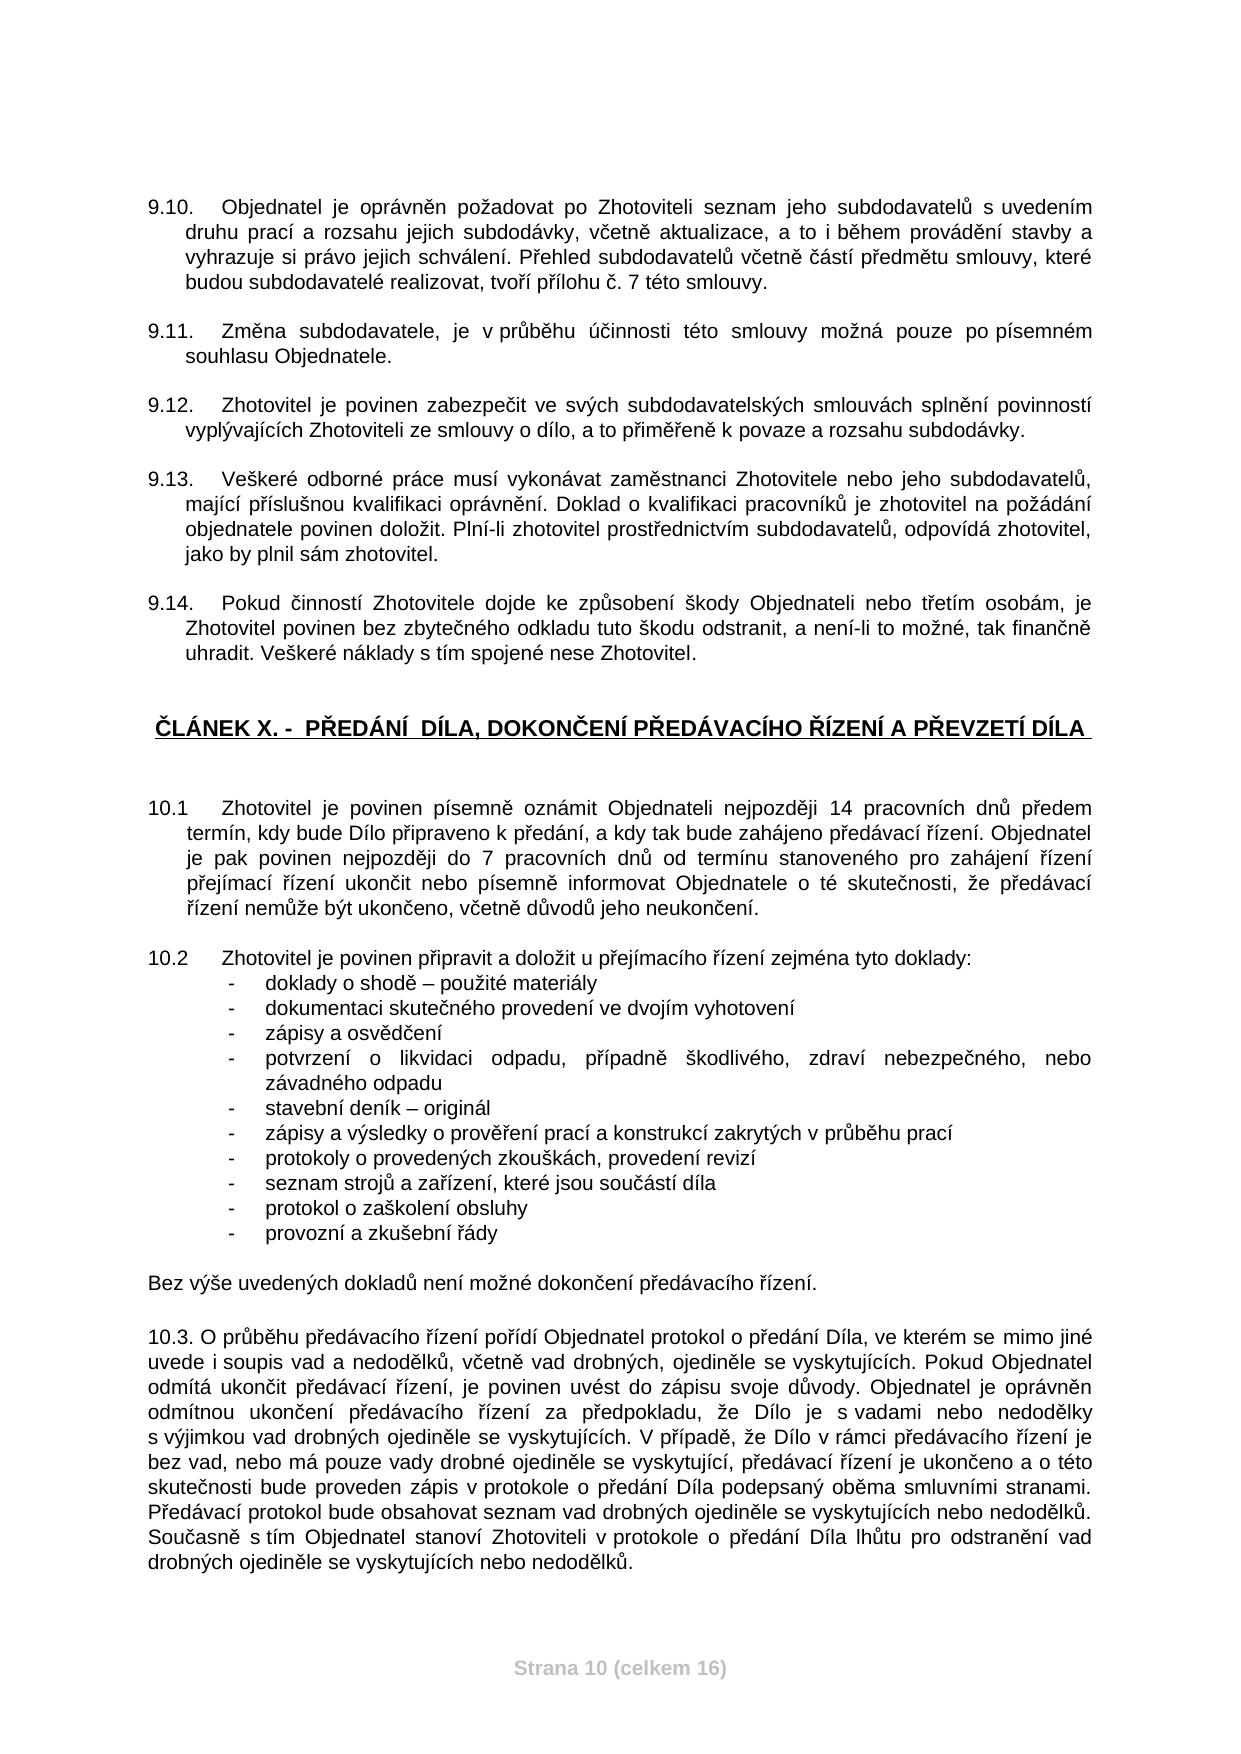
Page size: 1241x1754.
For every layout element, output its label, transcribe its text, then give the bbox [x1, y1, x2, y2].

list zápisy a osvědčení [228, 1020, 1093, 1045]
list Zhotovitel je povinen připravit a doložit u přejímacího řízení zejména tyto doklady: [148, 945, 1093, 970]
list Zhotovitel je povinen zabezpečit ve svých subdodavatelských smlouvách splnění povinností vyplývajících Zhotoviteli ze smlouvy o dílo, a to přiměřeně k povaze a rozsahu subdodávky. [148, 392, 1093, 442]
list potvrzení o likvidaci odpadu, případně škodlivého, zdraví nebezpečného, nebo závadného odpadu [228, 1045, 1093, 1095]
list stavební deník – originál [228, 1095, 1093, 1120]
list Zhotovitel je povinen písemně oznámit Objednateli nejpozději 14 pracovních dnů předem termín, kdy bude Dílo připraveno k předání, a kdy tak bude zahájeno předávací řízení. Objednatel je pak povinen nejpozději do 7 pracovních dnů od termínu stanoveného pro zahájení řízení přejímací řízení ukončit nebo písemně informovat Objednatele o té skutečnosti, že předávací řízení nemůže být ukončeno, včetně důvodů jeho neukončení. [148, 795, 1093, 920]
list Veškeré odborné práce musí vykonávat zaměstnanci Zhotovitele nebo jeho subdodavatelů, mající příslušnou kvalifikaci oprávnění. Doklad o kvalifikaci pracovníků je zhotovitel na požádání objednatele povinen doložit. Plní-li zhotovitel prostřednictvím subdodavatelů, odpovídá zhotovitel, jako by plnil sám zhotovitel. [148, 466, 1093, 566]
list provozní a zkušební řády [228, 1220, 1093, 1245]
list Změna subdodavatele, je v průběhu účinnosti této smlouvy možná pouze po písemném souhlasu Objednatele. [148, 318, 1093, 368]
list dokumentaci skutečného provedení ve dvojím vyhotovení [228, 995, 1093, 1020]
text 10.3. O průběhu předávacího řízení pořídí Objednatel protokol o předání Díla, ve kterém se mimo jiné uvede i soupis vad a nedodělků, včetně vad drobných, ojediněle se vyskytujících. Pokud Objednatel odmítá ukončit předávací řízení, je povinen uvést do zápisu svoje důvody. Objednatel je oprávněn odmítnou ukončení předávacího řízení za předpokladu, že Dílo je s vadami nebo nedodělky s výjimkou vad drobných ojediněle se vyskytujících. V případě, že Dílo v rámci předávacího řízení je bez vad, nebo má pouze vady drobné ojediněle se vyskytující, předávací řízení je ukončeno a o této skutečnosti bude proveden zápis v protokole o předání Díla podepsaný oběma smluvními stranami. Předávací protokol bude obsahovat seznam vad drobných ojediněle se vyskytujících nebo nedodělků. Současně s tím Objednatel stanoví Zhotoviteli v protokole o předání Díla lhůtu pro odstranění vad drobných ojediněle se vyskytujících nebo nedodělků. [148, 1324, 1093, 1574]
list Pokud činností Zhotovitele dojde ke způsobení škody Objednateli nebo třetím osobám, je Zhotovitel povinen bez zbytečného odkladu tuto škodu odstranit, a není-li to možné, tak finančně uhradit. Veškeré náklady s tím spojené nese Zhotovitel. [148, 590, 1093, 665]
list seznam strojů a zařízení, které jsou součástí díla [228, 1170, 1093, 1195]
list Objednatel je oprávněn požadovat po Zhotoviteli seznam jeho subdodavatelů s uvedením druhu prací a rozsahu jejich subdodávky, včetně aktualizace, a to i během provádění stavby a vyhrazuje si právo jejich schválení. Přehled subdodavatelů včetně částí předmětu smlouvy, které budou subdodavatelé realizovat, tvoří přílohu č. 7 této smlouvy. [148, 194, 1093, 294]
list doklady o shodě – použité materiály [228, 970, 1093, 995]
list zápisy a výsledky o prověření prací a konstrukcí zakrytých v průběhu prací [228, 1120, 1093, 1145]
text ČLÁNEK X. - PŘEDÁNÍ DÍLA, DOKONČENÍ PŘEDÁVACÍHO ŘÍZENÍ A PŘEVZETÍ DÍLA [148, 715, 1093, 741]
list protokol o zaškolení obsluhy [228, 1195, 1093, 1220]
text Bez výše uvedených dokladů není možné dokončení předávacího řízení. [148, 1270, 1093, 1295]
list protokoly o provedených zkouškách, provedení revizí [228, 1145, 1093, 1170]
